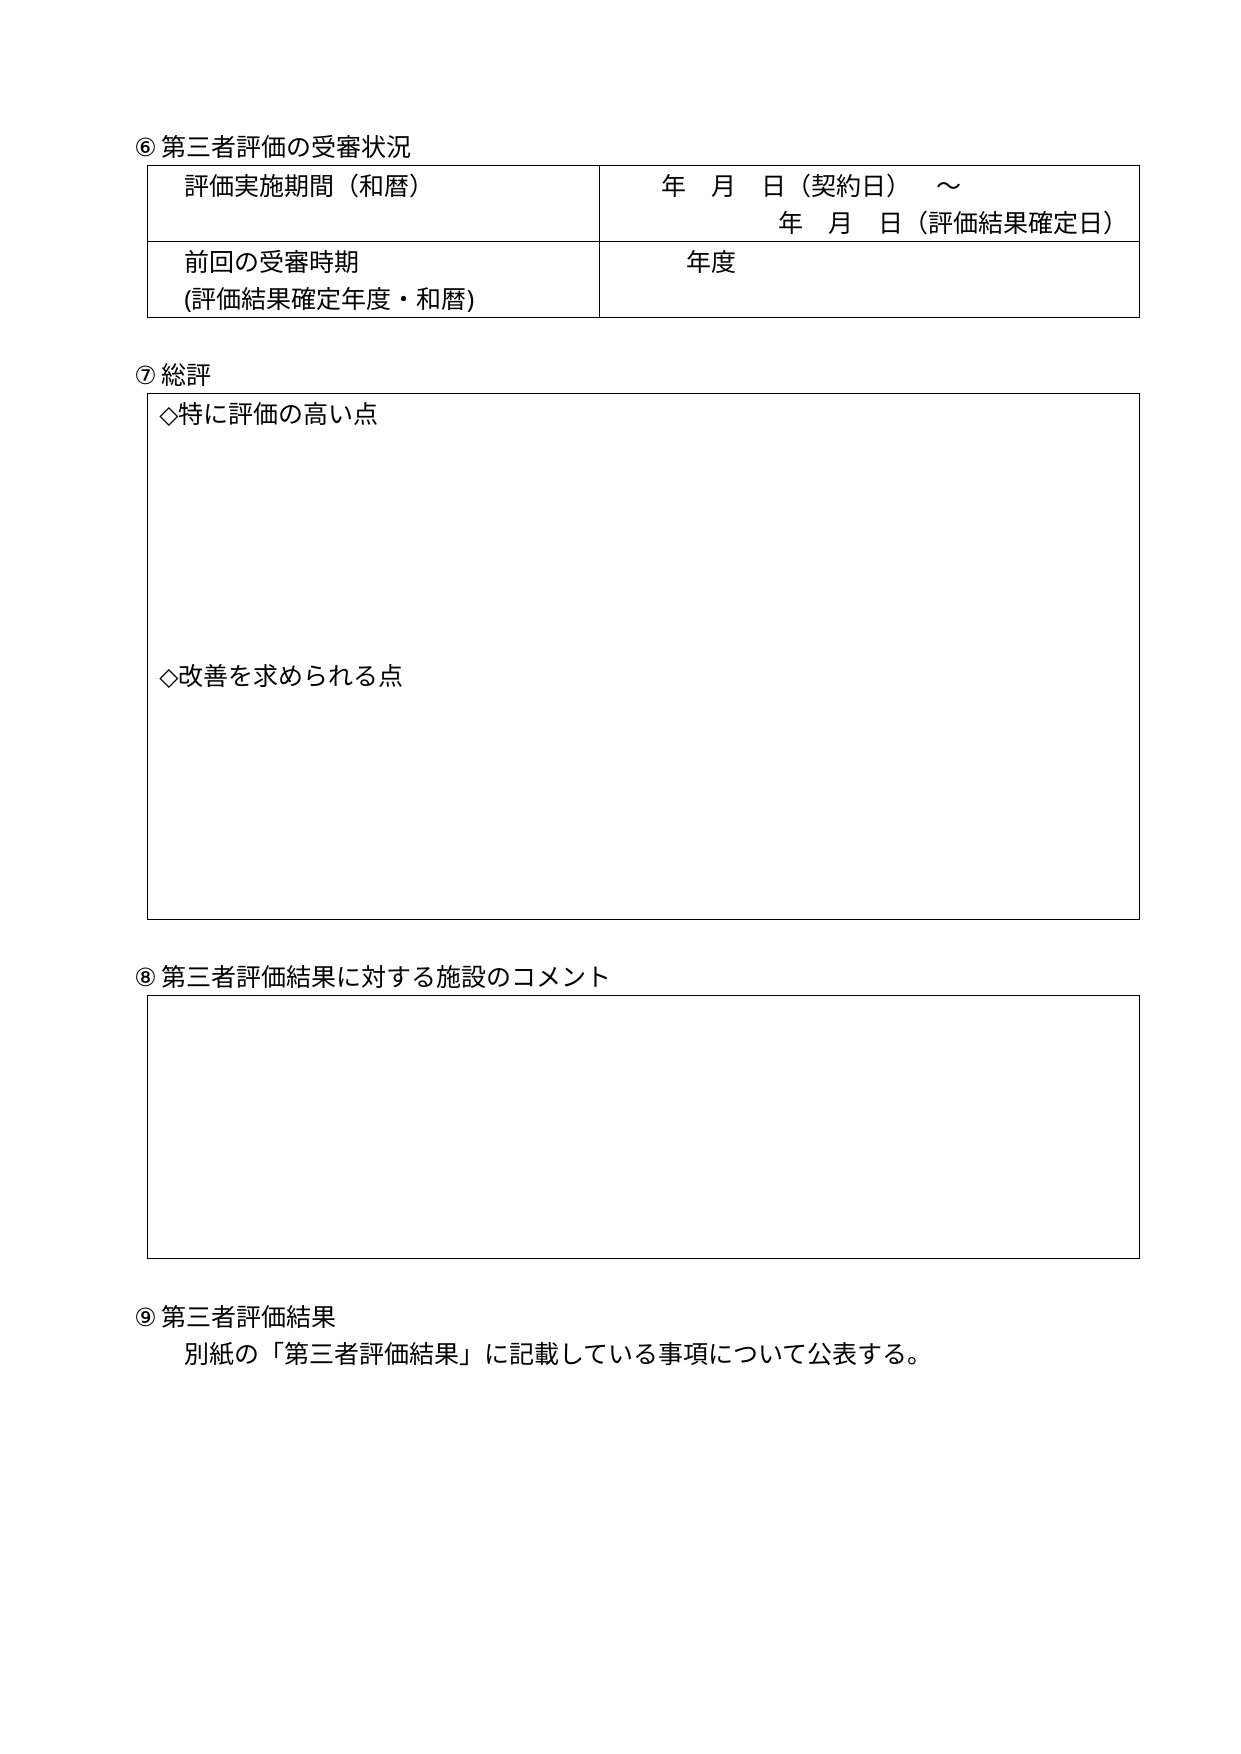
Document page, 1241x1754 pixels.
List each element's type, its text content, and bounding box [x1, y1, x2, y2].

table_header 評価実施期間（和暦） [148, 166, 599, 241]
text ⑥第三者評価の受審状況 [134, 127, 1128, 164]
table_cell 年度 [600, 242, 1139, 317]
text ⑦総評 [134, 355, 1128, 393]
table_header [148, 996, 1139, 1258]
text ⑨第三者評価結果 [134, 1297, 1128, 1334]
table_header ◇特に評価の高い点 ◇改善を求められる点 [148, 394, 1139, 919]
text 別紙の「第三者評価結果」に記載している事項について公表する。 [134, 1334, 1128, 1372]
table_cell 前回の受審時期 (評価結果確定年度・和暦) [148, 242, 599, 317]
table_header 年 月 日（契約日） ～ 年 月 日（評価結果確定日） [600, 166, 1139, 241]
text ⑧第三者評価結果に対する施設のコメント [134, 957, 1128, 995]
